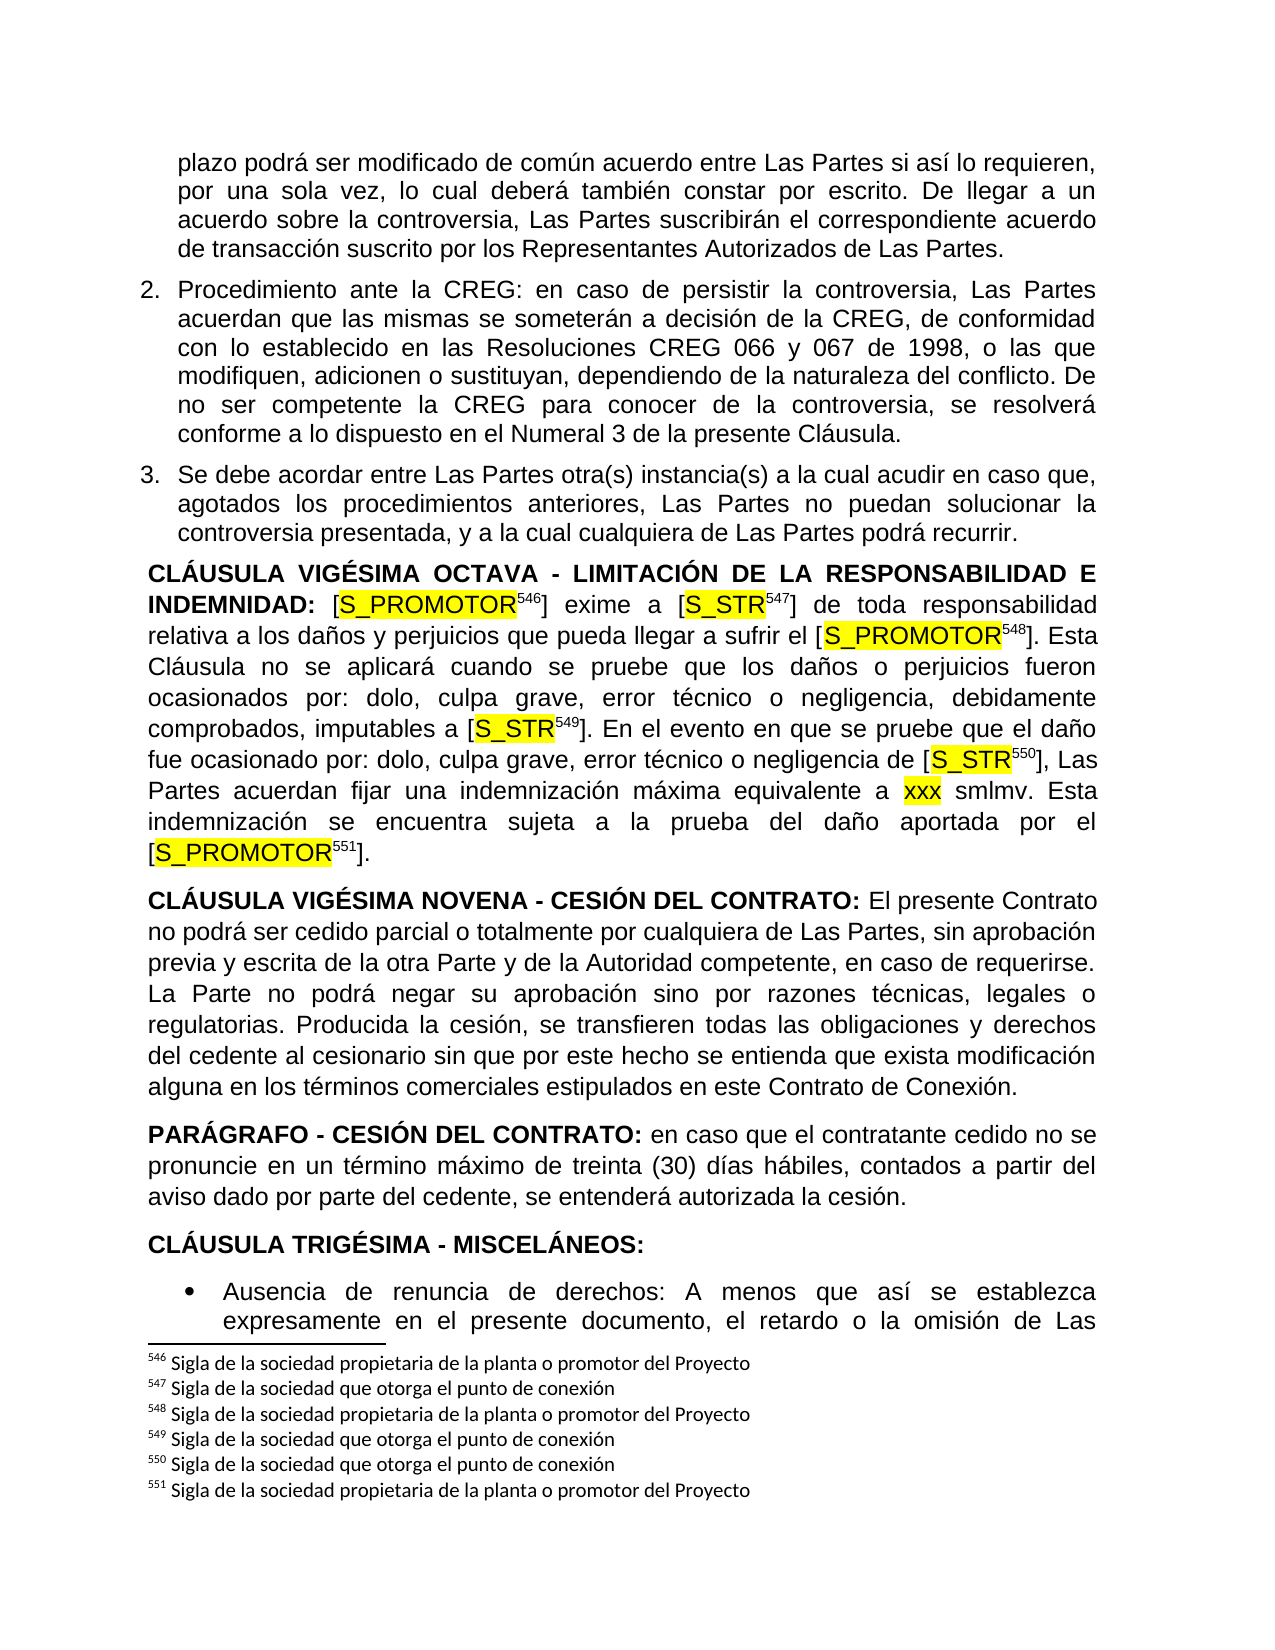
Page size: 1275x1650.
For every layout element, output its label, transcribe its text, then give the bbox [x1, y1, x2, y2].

text CLÁUSULA TRIGÉSIMA - MISCELÁNEOS: [148, 1230, 1098, 1258]
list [140, 148, 1098, 263]
list Procedimiento ante la CREG: en caso de persistir la controversia, Las Partes acuerdan que las mismas se someterán a decisión de la CREG, de conformidad con lo establecido en las Resoluciones CREG 066 y 067 de 1998, o las que modifiquen, adicionen o sustituyan, dependiendo de la naturaleza del conflicto. De no ser competente la CREG para conocer de la controversia, se resolverá conforme a lo dispuesto en el Numeral 3 de la presente Cláusula. [140, 275, 1098, 448]
text CLÁUSULA VIGÉSIMA NOVENA - CESIÓN DEL CONTRATO: El presente Contrato no podrá ser cedido parcial o totalmente por cualquiera de Las Partes, sin aprobación previa y escrita de la otra Parte y de la Autoridad competente, en caso de requerirse. La Parte no podrá negar su aprobación sino por razones técnicas, legales o regulatorias. Producida la cesión, se transfieren todas las obligaciones y derechos del cedente al cesionario sin que por este hecho se entienda que exista modificación alguna en los términos comerciales estipulados en este Contrato de Conexión. [148, 886, 1098, 1101]
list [185, 1277, 1098, 1335]
list Se debe acordar entre Las Partes otra(s) instancia(s) a la cual acudir en caso que, agotados los procedimientos anteriores, Las Partes no puedan solucionar la controversia presentada, y a la cual cualquiera de Las Partes podrá recurrir. [140, 460, 1098, 546]
text PARÁGRAFO - CESIÓN DEL CONTRATO: en caso que el contratante cedido no se pronuncie en un término máximo de treinta (30) días hábiles, contados a partir del aviso dado por parte del cedente, se entenderá autorizada la cesión. [148, 1120, 1098, 1211]
text CLÁUSULA VIGÉSIMA OCTAVA - LIMITACIÓN DE LA RESPONSABILIDAD E INDEMNIDAD: [S_PROMOTOR] exime a [S_STR] de toda responsabilidad relativa a los daños y perjuicios que pueda llegar a sufrir el [S_PROMOTOR]. Esta Cláusula no se aplicará cuando se pruebe que los daños o perjuicios fueron ocasionados por: dolo, culpa grave, error técnico o negligencia, debidamente comprobados, imputables a [S_STR]. En el evento en que se pruebe que el daño fue ocasionado por: dolo, culpa grave, error técnico o negligencia de [S_STR], Las Partes acuerdan fijar una indemnización máxima equivalente a xxx smlmv. Esta indemnización se encuentra sujeta a la prueba del daño aportada por el [S_PROMOTOR]. [148, 559, 1098, 867]
